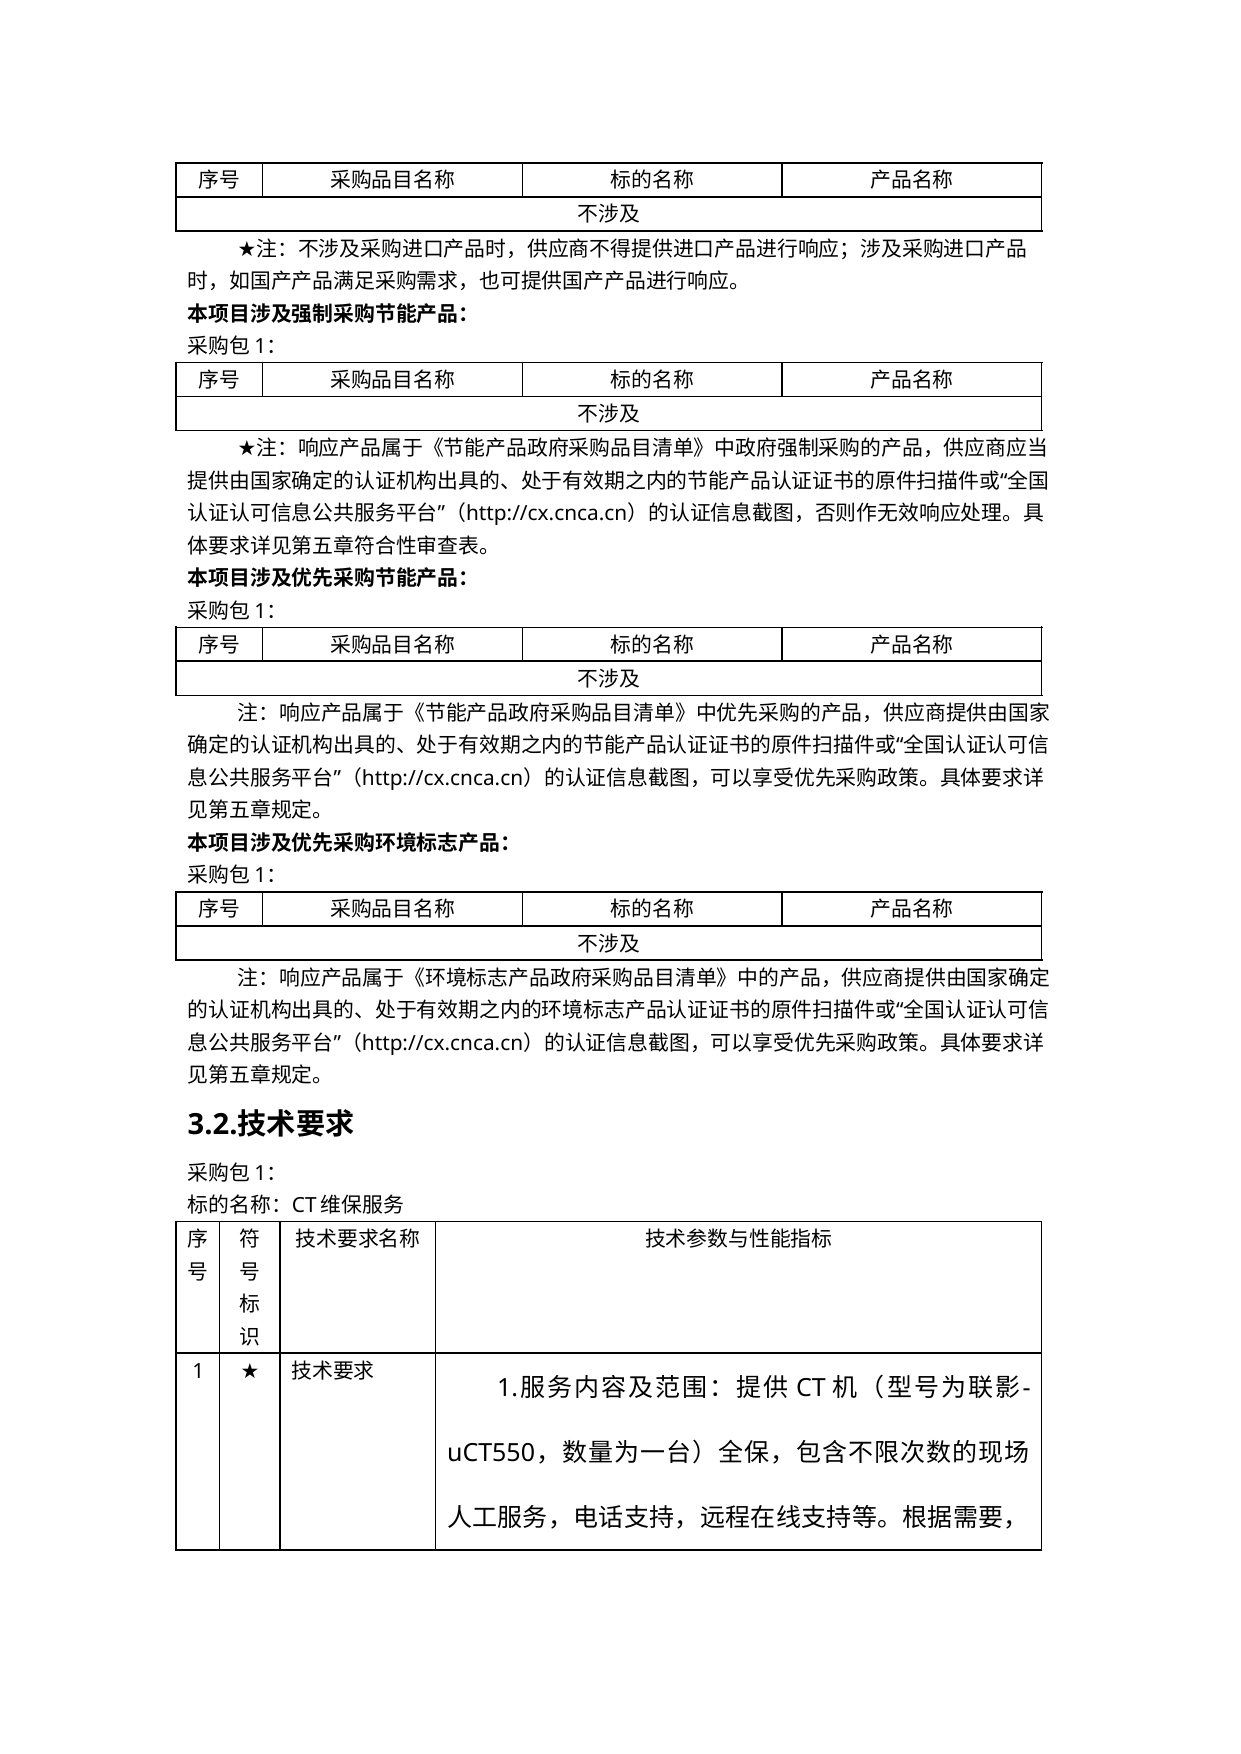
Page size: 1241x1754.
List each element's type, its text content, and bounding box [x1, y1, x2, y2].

table_cell 不涉及 [177, 662, 1041, 694]
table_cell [436, 1354, 1041, 1549]
table_cell 不涉及 [177, 927, 1041, 959]
table_header 标的名称 [523, 893, 781, 925]
table_header 序号 [177, 893, 262, 925]
text 采购包1： [187, 858, 1053, 891]
text 采购包1： [187, 594, 1053, 626]
table_header 产品名称 [783, 628, 1041, 660]
table_header 序号 [177, 628, 262, 660]
table_header 采购品目名称 [263, 363, 522, 396]
text 本项目涉及强制采购节能产品： [187, 297, 1053, 329]
table_cell ★ [220, 1354, 279, 1549]
table_header 采购品目名称 [263, 164, 522, 196]
table_cell 不涉及 [177, 397, 1041, 430]
table_header 序号 [177, 1222, 219, 1352]
table_header 标的名称 [523, 628, 781, 660]
table_cell 技术要求 [281, 1354, 435, 1549]
text 采购包1： [187, 329, 1053, 362]
text 标的名称：CT维保服务 [187, 1188, 1053, 1221]
table_header 序号 [177, 164, 262, 196]
table_header 标的名称 [523, 164, 781, 196]
table_header 序号 [177, 363, 262, 396]
table_cell 不涉及 [177, 198, 1041, 230]
text 本项目涉及优先采购节能产品： [187, 561, 1053, 594]
table_header 采购品目名称 [263, 893, 522, 925]
text 注：响应产品属于《节能产品政府采购品目清单》中优先采购的产品，供应商提供由国家确定的认证机构出具的、处于有效期之内的节能产品认证证书的原件扫描件或“全国认证认可信息公共服务平台”（http://cx.cnca.cn）的认证信息截图，可以享受优先采购政策。具体要求详见第五章规定。 [187, 696, 1053, 826]
table_header 产品名称 [783, 363, 1041, 396]
table_cell 1 [177, 1354, 219, 1549]
text 本项目涉及优先采购环境标志产品： [187, 826, 1053, 858]
table_header 产品名称 [783, 164, 1041, 196]
table_header 技术要求名称 [281, 1222, 435, 1352]
table_header 产品名称 [783, 893, 1041, 925]
text ★注：响应产品属于《节能产品政府采购品目清单》中政府强制采购的产品，供应商应当提供由国家确定的认证机构出具的、处于有效期之内的节能产品认证证书的原件扫描件或“全国认证认可信息公共服务平台”（http://cx.cnca.cn）的认证信息截图，否则作无效响应处理。具体要求详见第五章符合性审查表。 [187, 431, 1053, 561]
text 注：响应产品属于《环境标志产品政府采购品目清单》中的产品，供应商提供由国家确定的认证机构出具的、处于有效期之内的环境标志产品认证证书的原件扫描件或“全国认证认可信息公共服务平台”（http://cx.cnca.cn）的认证信息截图，可以享受优先采购政策。具体要求详见第五章规定。 [187, 961, 1053, 1091]
text 3.2.技术要求 [187, 1091, 1053, 1156]
table_header 技术参数与性能指标 [436, 1222, 1041, 1352]
text 采购包1： [187, 1156, 1053, 1188]
table_header 采购品目名称 [263, 628, 522, 660]
table_header 标的名称 [523, 363, 781, 396]
table_header 符号标识 [220, 1222, 279, 1352]
text ★注：不涉及采购进口产品时，供应商不得提供进口产品进行响应；涉及采购进口产品时，如国产产品满足采购需求，也可提供国产产品进行响应。 [187, 232, 1053, 297]
